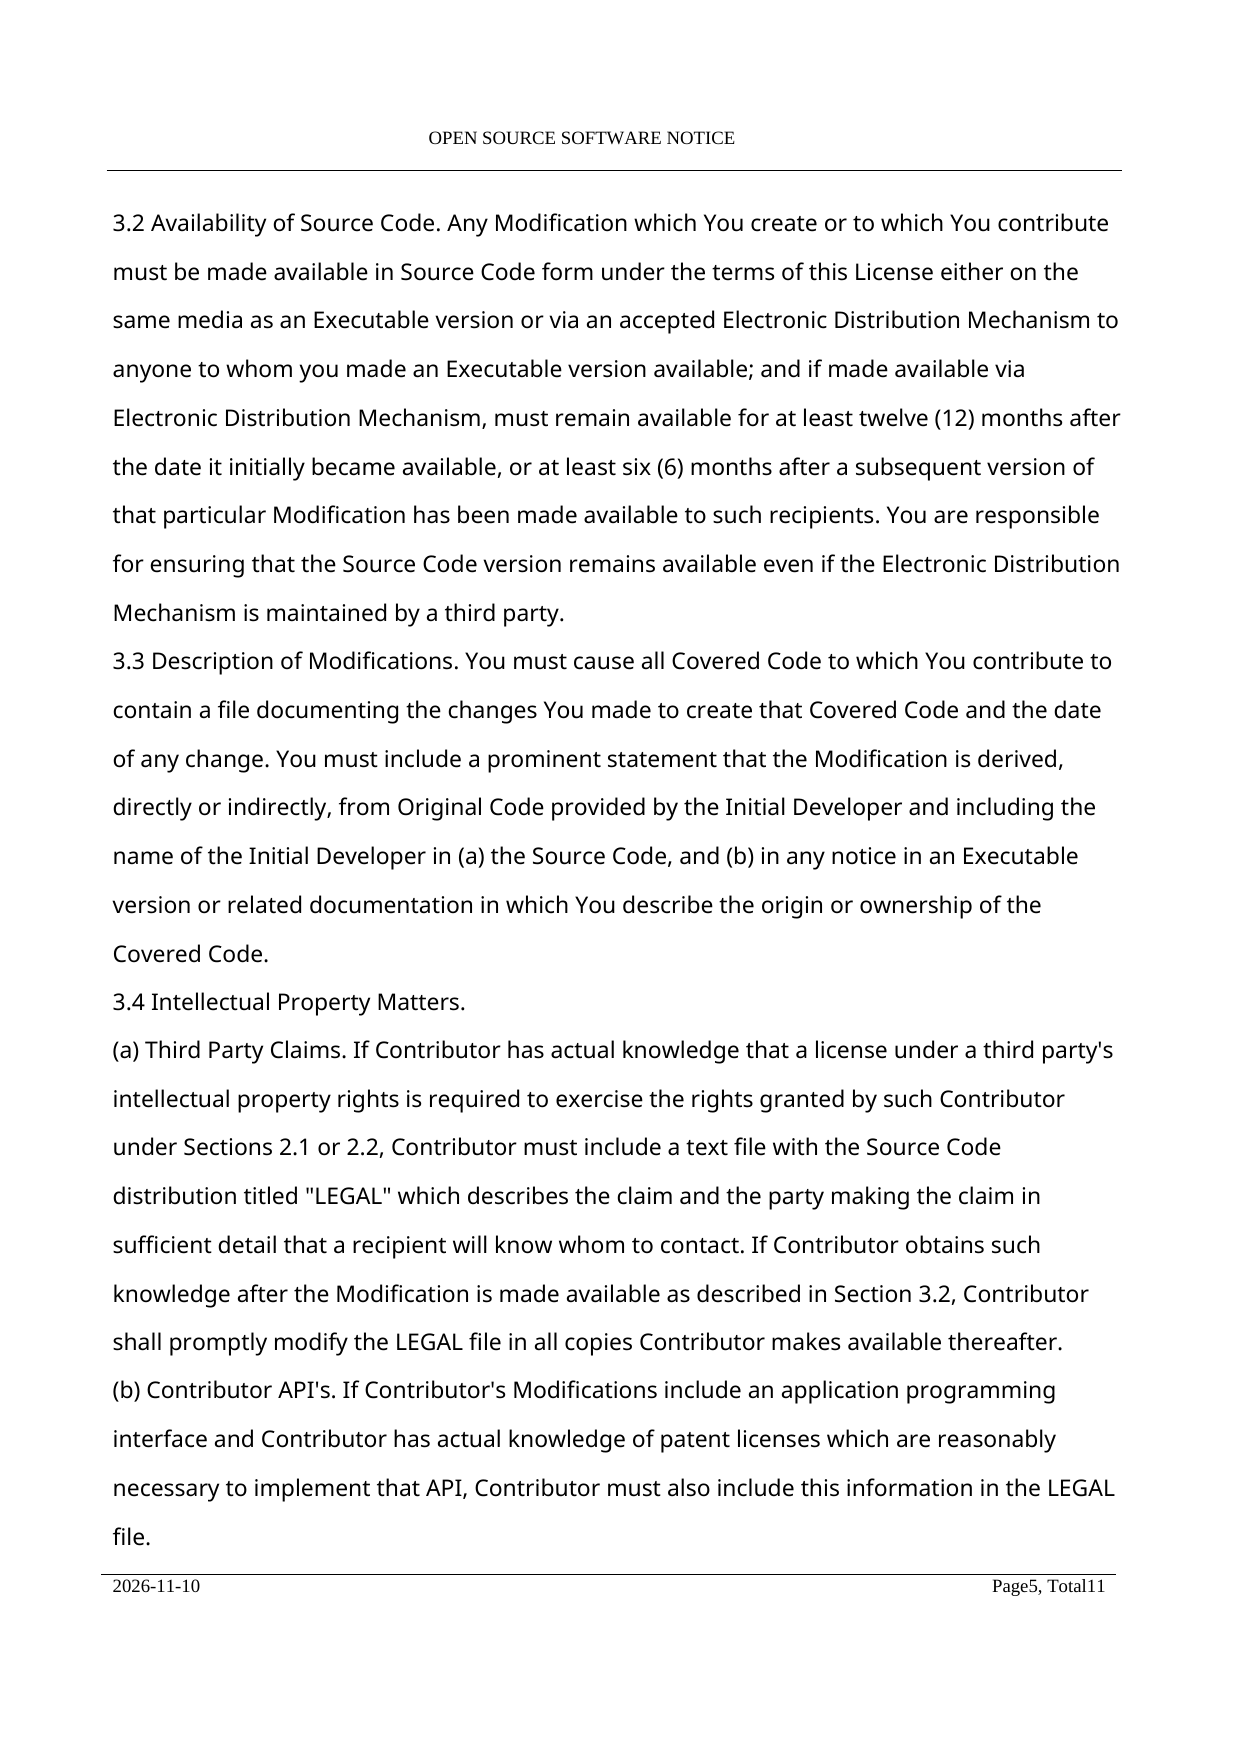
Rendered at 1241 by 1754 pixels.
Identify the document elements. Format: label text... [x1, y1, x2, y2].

text (a) Third Party Claims. If Contributor has actual knowledge that a license under a third party's intellectual property rights is required to exercise the rights granted by such Contributor under Sections 2.1 or 2.2, Contributor must include a text file with the Source Code distribution titled "LEGAL" which describes the claim and the party making the claim in sufficient detail that a recipient will know whom to contact. If Contributor obtains such knowledge after the Modification is made available as described in Section 3.2, Contributor shall promptly modify the LEGAL file in all copies Contributor makes available thereafter. [112, 1033, 1128, 1358]
text 3.2 Availability of Source Code. Any Modification which You create or to which You contribute must be made available in Source Code form under the terms of this License either on the same media as an Executable version or via an accepted Electronic Distribution Mechanism to anyone to whom you made an Executable version available; and if made available via Electronic Distribution Mechanism, must remain available for at least twelve (12) months after the date it initially became available, or at least six (6) months after a subsequent version of that particular Modification has been made available to such recipients. You are responsible for ensuring that the Source Code version remains available even if the Electronic Distribution Mechanism is maintained by a third party. [112, 206, 1128, 629]
text (b) Contributor API's. If Contributor's Modifications include an application programming interface and Contributor has actual knowledge of patent licenses which are reasonably necessary to implement that API, Contributor must also include this information in the LEGAL file. [112, 1374, 1128, 1553]
text 3.4 Intellectual Property Matters. [112, 985, 1128, 1018]
text 3.3 Description of Modifications. You must cause all Covered Code to which You contribute to contain a file documenting the changes You made to create that Covered Code and the date of any change. You must include a prominent statement that the Modification is derived, directly or indirectly, from Original Code provided by the Initial Developer and including the name of the Initial Developer in (a) the Source Code, and (b) in any notice in an Executable version or related documentation in which You describe the origin or ownership of the Covered Code. [112, 644, 1128, 969]
